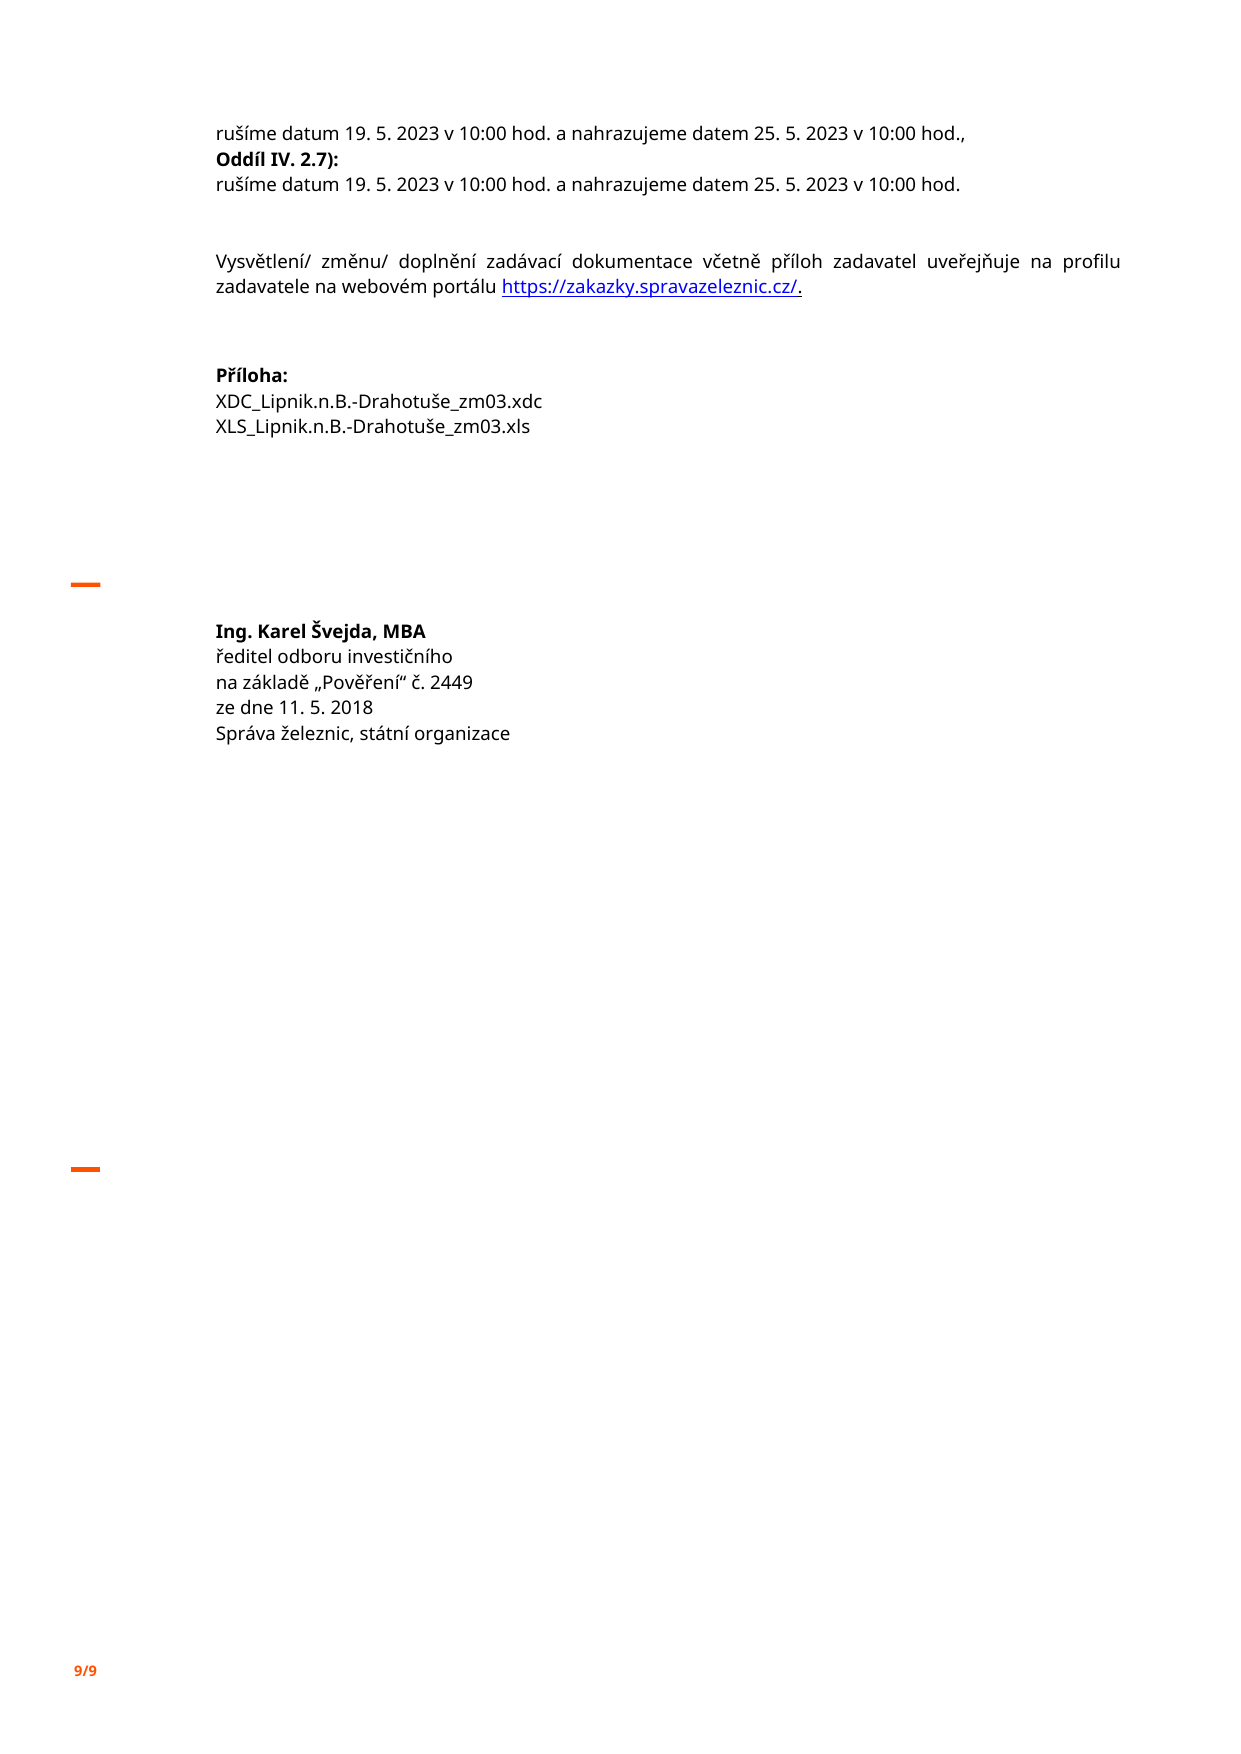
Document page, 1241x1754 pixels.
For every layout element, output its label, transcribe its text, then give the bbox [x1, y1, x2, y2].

text Oddíl IV. 2.7): [216, 146, 1122, 172]
text Příloha: [216, 363, 1122, 388]
text rušíme datum 19. 5. 2023 v 10:00 hod. a nahrazujeme datem 25. 5. 2023 v 10:00 hod. [216, 172, 1122, 197]
text Vysvětlení/ změnu/ doplnění zadávací dokumentace včetně příloh zadavatel uveřejňuje na profilu zadavatele na webovém portálu https://zakazky.spravazeleznic.cz/. [216, 223, 1122, 299]
text ředitel odboru investičního [216, 643, 1122, 669]
text rušíme datum 19. 5. 2023 v 10:00 hod. a nahrazujeme datem 25. 5. 2023 v 10:00 hod., [216, 121, 1122, 146]
text XDC_Lipnik.n.B.-Drahotuše_zm03.xdc [216, 388, 1122, 414]
text Správa železnic, státní organizace [216, 720, 1122, 746]
text Ing. Karel Švejda, MBA [216, 618, 1122, 643]
text ze dne 11. 5. 2018 [216, 694, 1122, 720]
text XLS_Lipnik.n.B.-Drahotuše_zm03.xls [216, 414, 1122, 439]
text na základě „Pověření“ č. 2449 [216, 669, 1122, 694]
